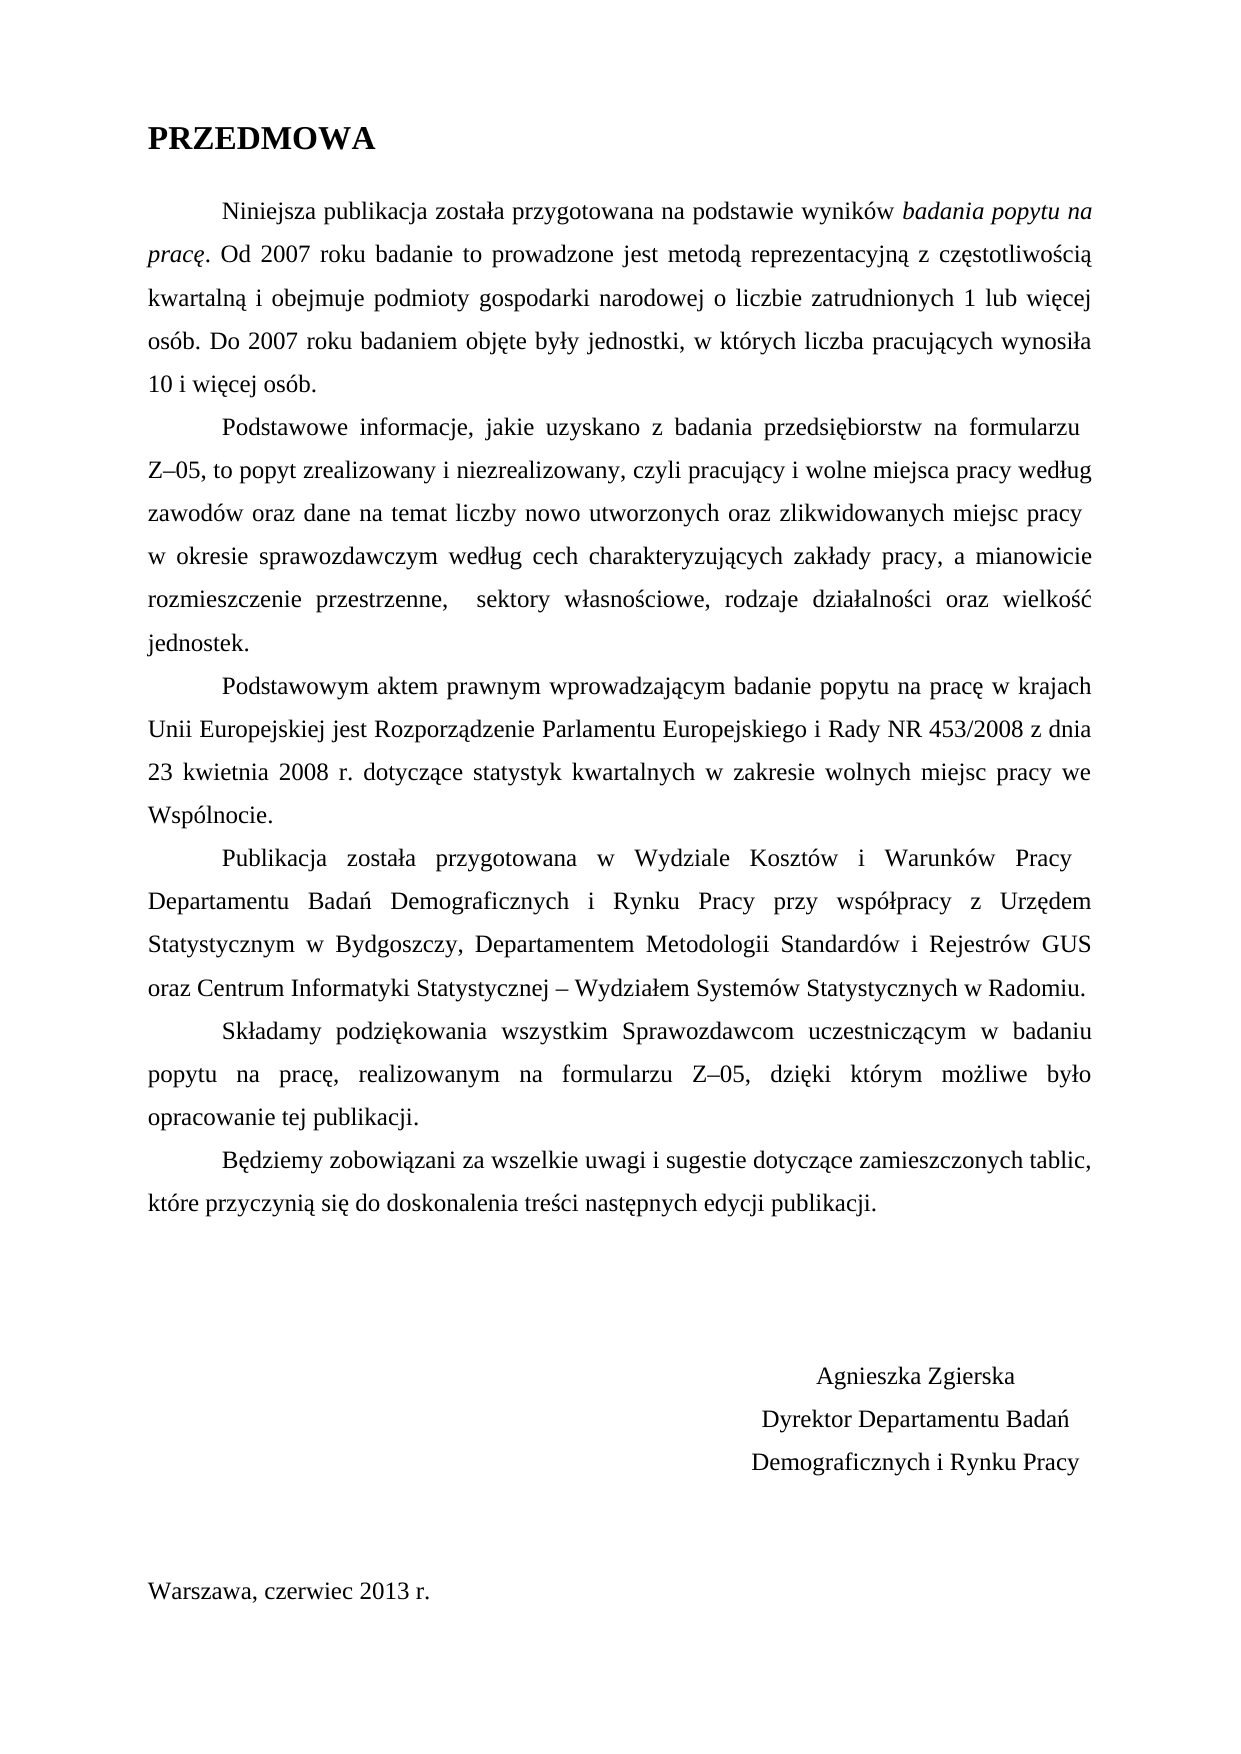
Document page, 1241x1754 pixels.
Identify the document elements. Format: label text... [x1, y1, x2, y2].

text Publikacja została przygotowana w Wydziale Kosztów i Warunków Pracy Departamentu Badań Demograficznych i Rynku Pracy przy współpracy z Urzędem Statystycznym w Bydgoszczy, Departamentem Metodologii Standardów i Rejestrów GUS oraz Centrum Informatyki Statystycznej – Wydziałem Systemów Statystycznych w Radomiu. [148, 843, 1092, 1001]
text Demograficznych i Rynku Pracy [738, 1447, 1092, 1476]
text PRZEDMOWA [148, 118, 1092, 156]
text Podstawowym aktem prawnym wprowadzającym badanie popytu na pracę w krajach Unii Europejskiej jest Rozporządzenie Parlamentu Europejskiego i Rady NR 453/2008 z dnia 23 kwietnia 2008 r. dotyczące statystyk kwartalnych w zakresie wolnych miejsc pracy we Wspólnocie. [148, 671, 1092, 829]
text Niniejsza publikacja została przygotowana na podstawie wyników badania popytu na pracę. Od 2007 roku badanie to prowadzone jest metodą reprezentacyjną z częstotliwością kwartalną i obejmuje podmioty gospodarki narodowej o liczbie zatrudnionych 1 lub więcej osób. Do 2007 roku badaniem objęte były jednostki, w których liczba pracujących wynosiła 10 i więcej osób. [148, 196, 1092, 398]
text Podstawowe informacje, jakie uzyskano z badania przedsiębiorstw na formularzu Z–05, to popyt zrealizowany i niezrealizowany, czyli pracujący i wolne miejsca pracy według zawodów oraz dane na temat liczby nowo utworzonych oraz zlikwidowanych miejsc pracy w okresie sprawozdawczym według cech charakteryzujących zakłady pracy, a mianowicie rozmieszczenie przestrzenne, sektory własnościowe, rodzaje działalności oraz wielkość jednostek. [148, 412, 1092, 656]
text Składamy podziękowania wszystkim Sprawozdawcom uczestniczącym w badaniu popytu na pracę, realizowanym na formularzu Z–05, dzięki którym możliwe było opracowanie tej publikacji. [148, 1016, 1092, 1131]
text Będziemy zobowiązani za wszelkie uwagi i sugestie dotyczące zamieszczonych tablic, które przyczynią się do doskonalenia treści następnych edycji publikacji. [148, 1145, 1092, 1217]
text Agnieszka Zgierska [738, 1361, 1092, 1389]
text Warszawa, czerwiec 2013 r. [148, 1576, 1092, 1605]
text Dyrektor Departamentu Badań [738, 1404, 1092, 1433]
